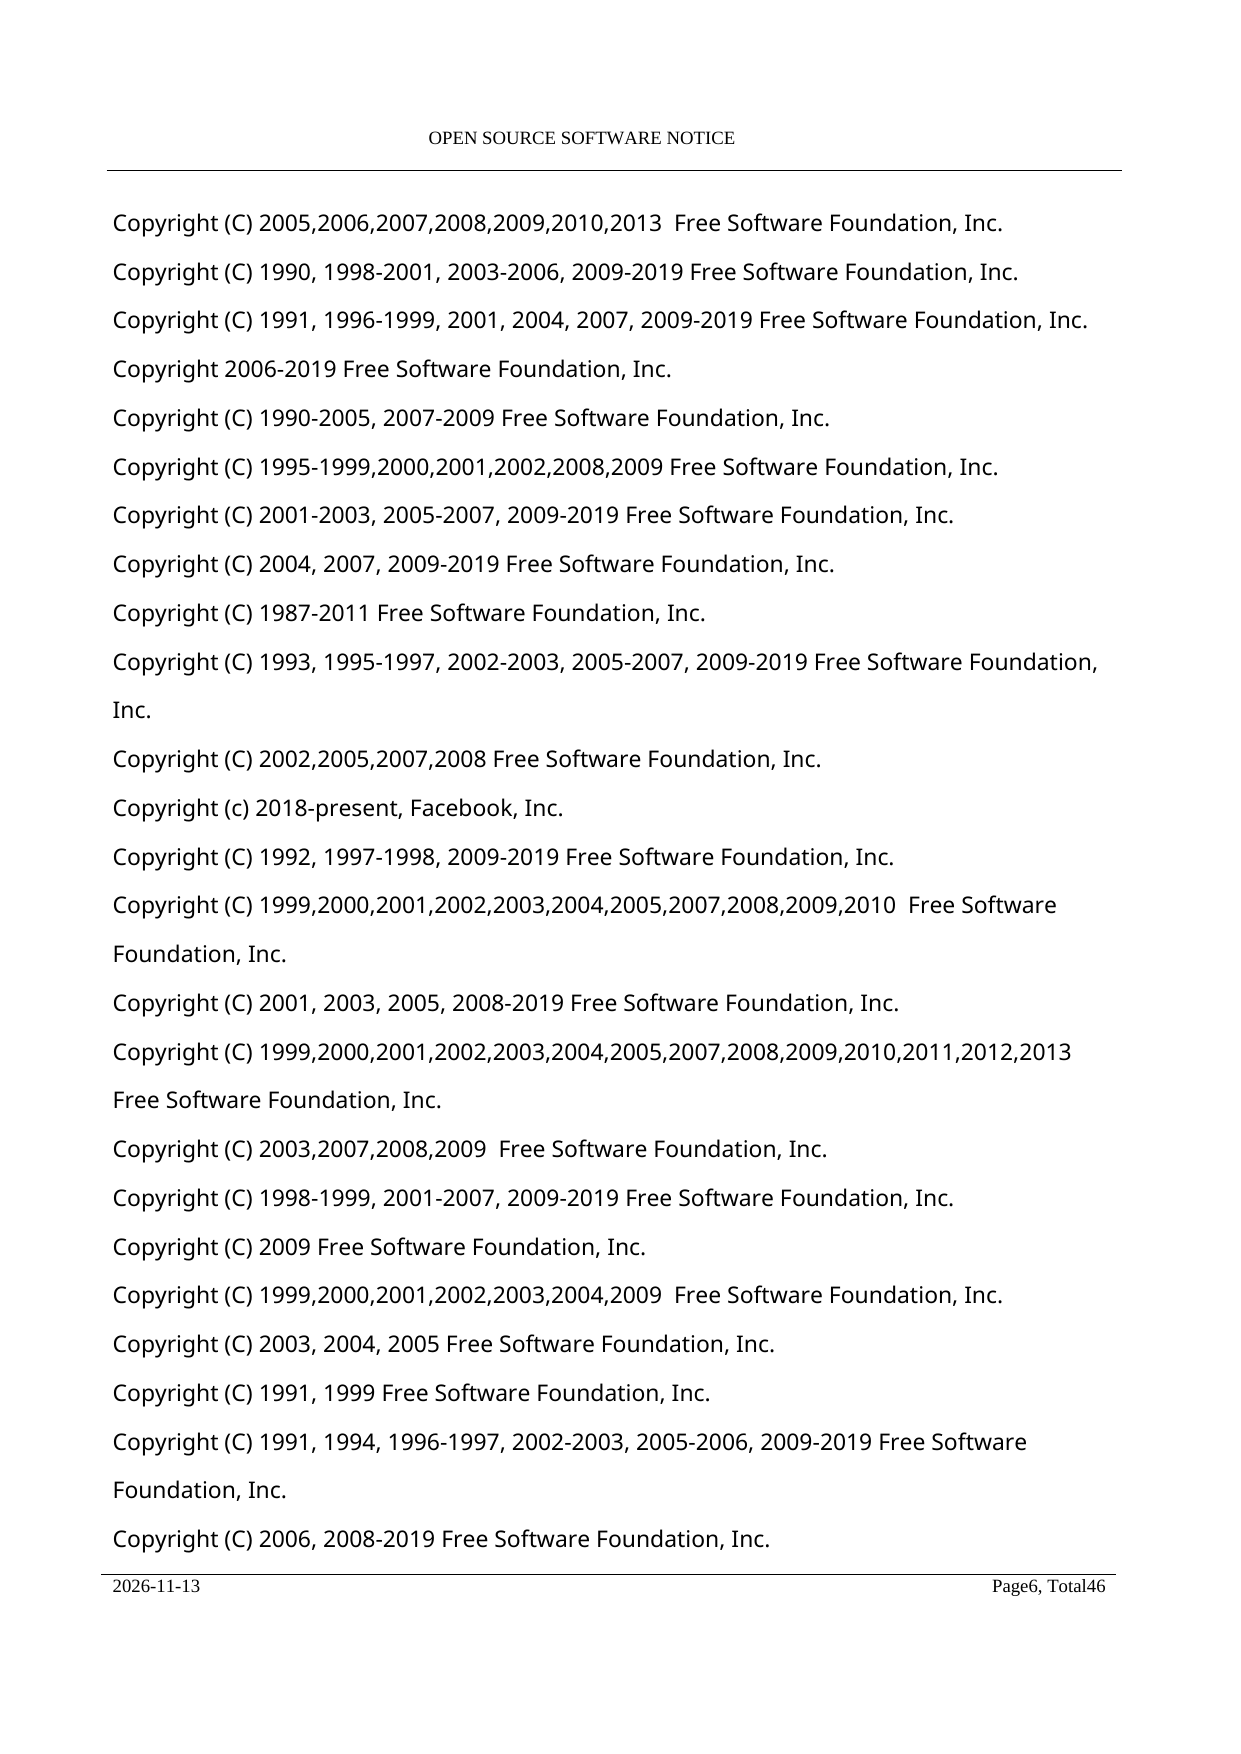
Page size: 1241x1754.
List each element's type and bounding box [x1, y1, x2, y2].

text [112, 206, 1128, 1555]
